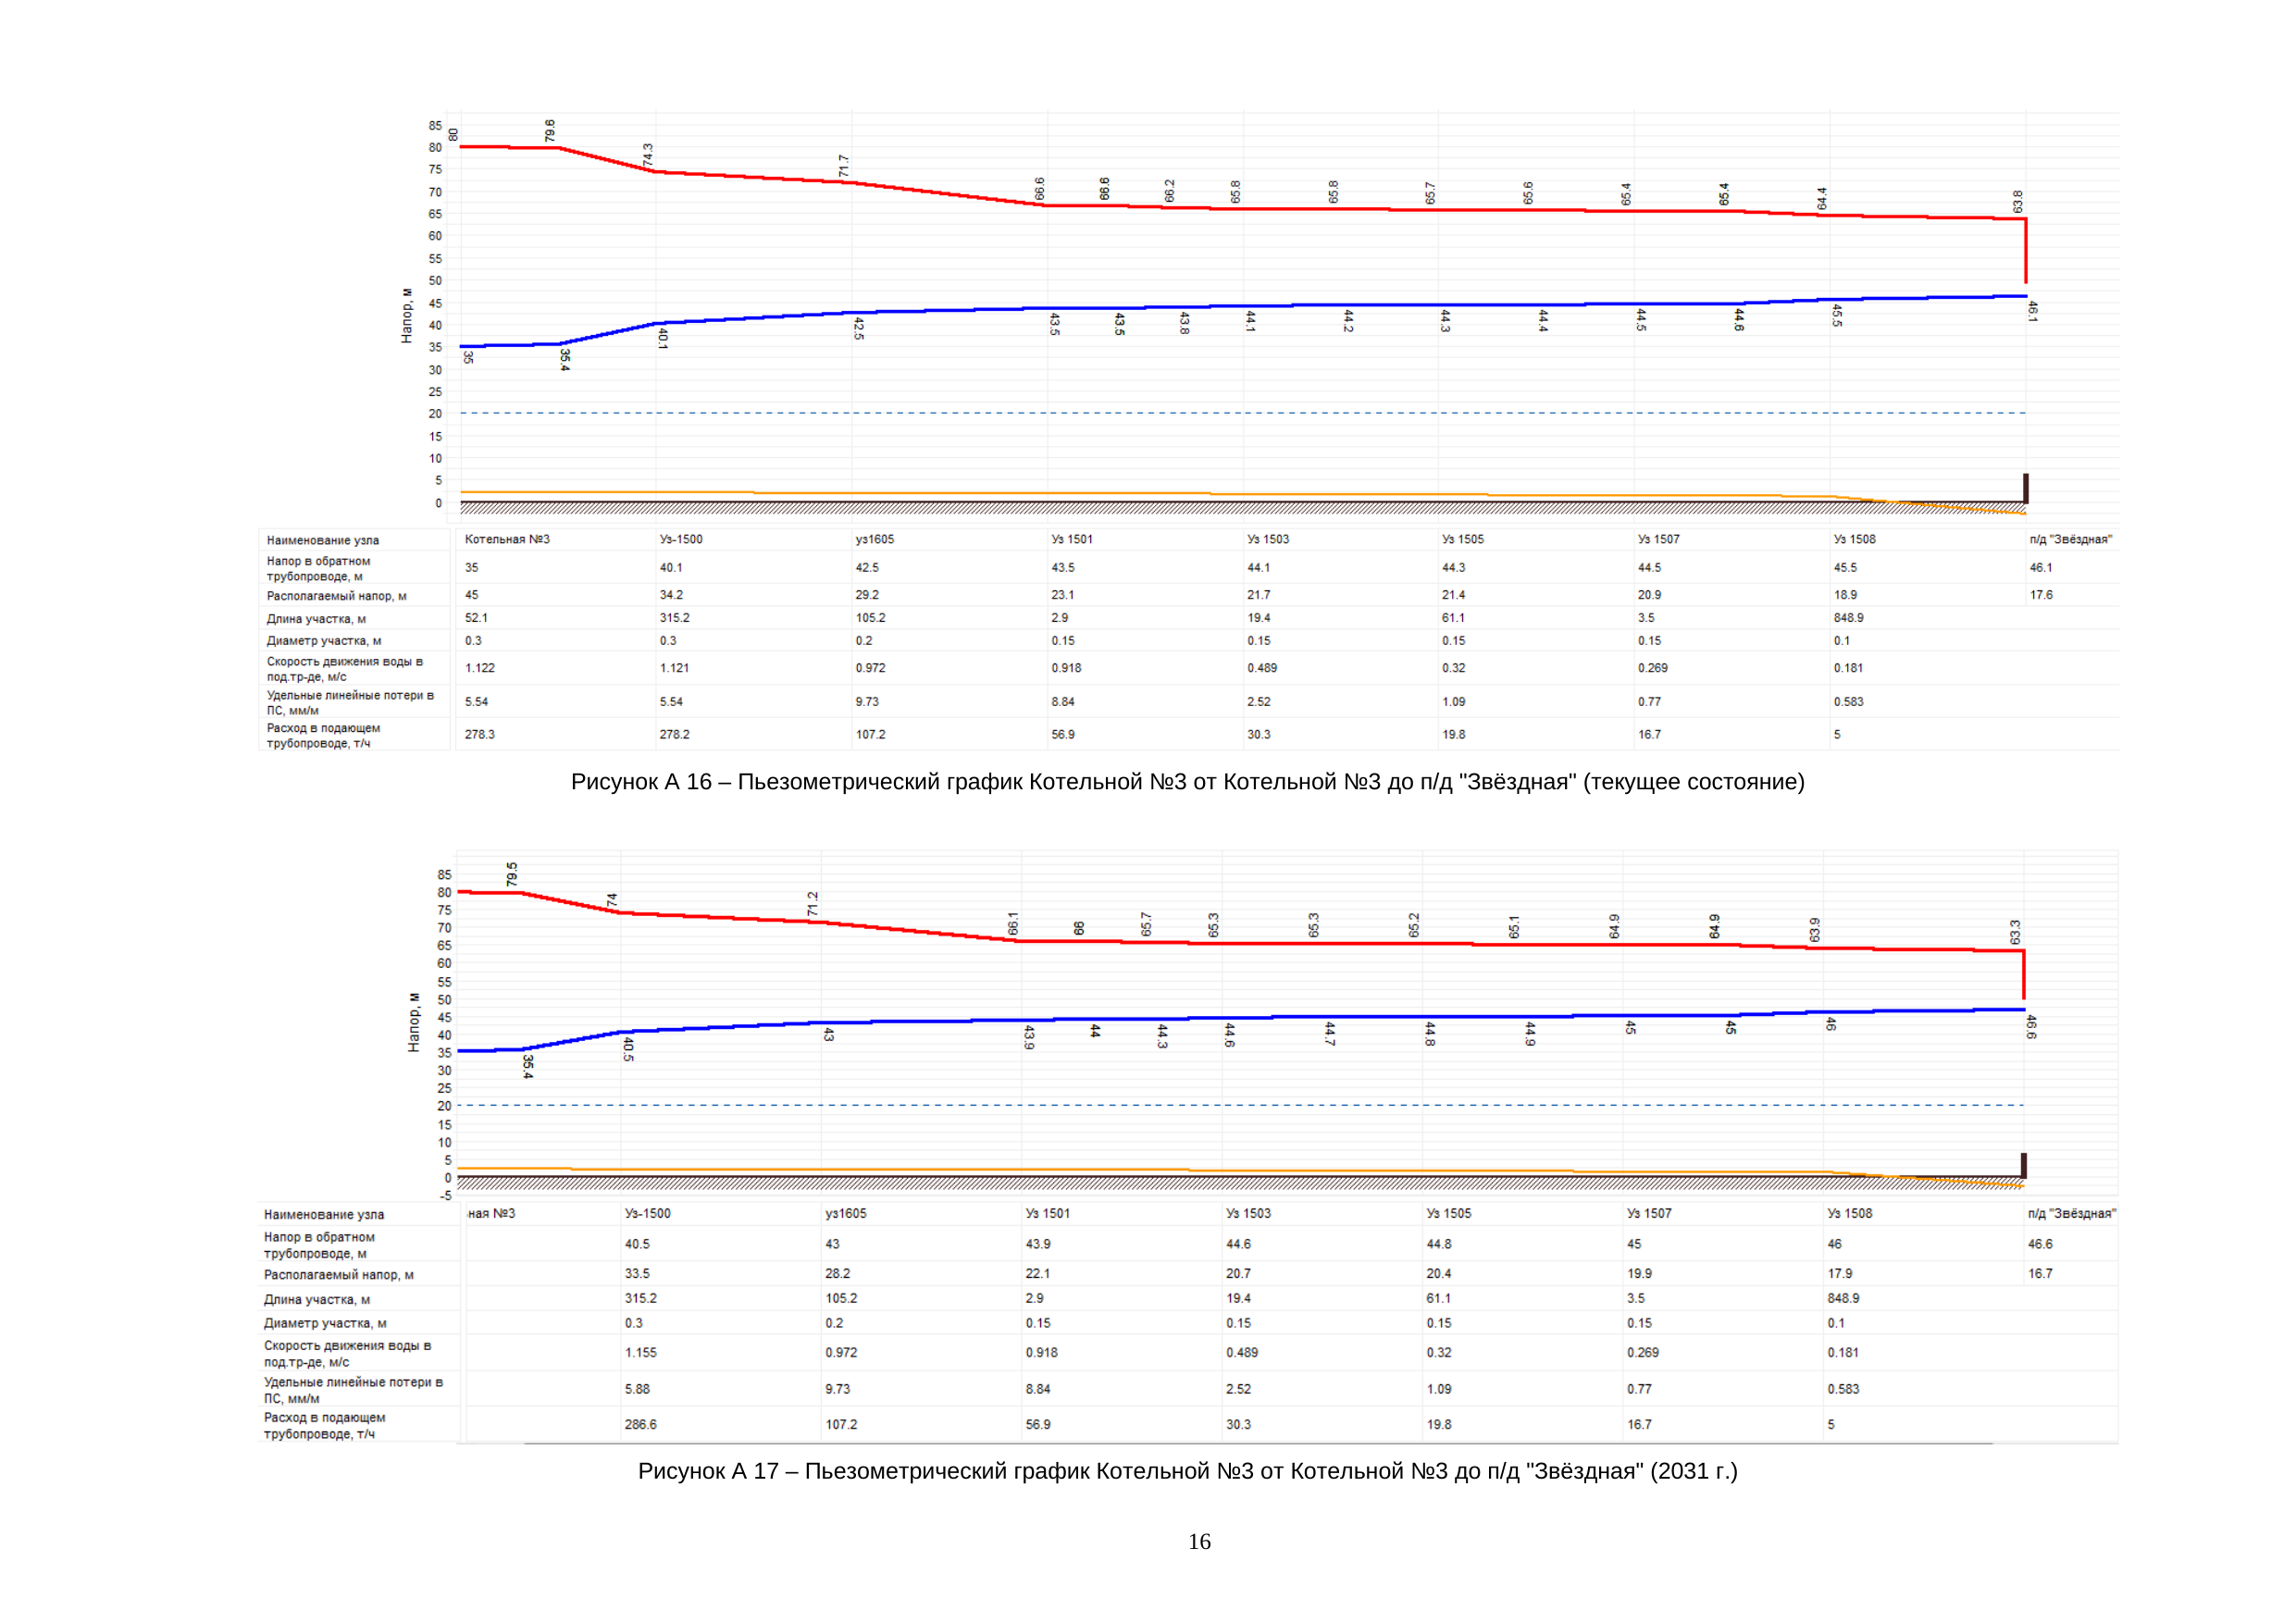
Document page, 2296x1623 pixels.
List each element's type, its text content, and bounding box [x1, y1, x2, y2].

picture [257, 848, 2120, 1444]
picture [257, 109, 2120, 755]
